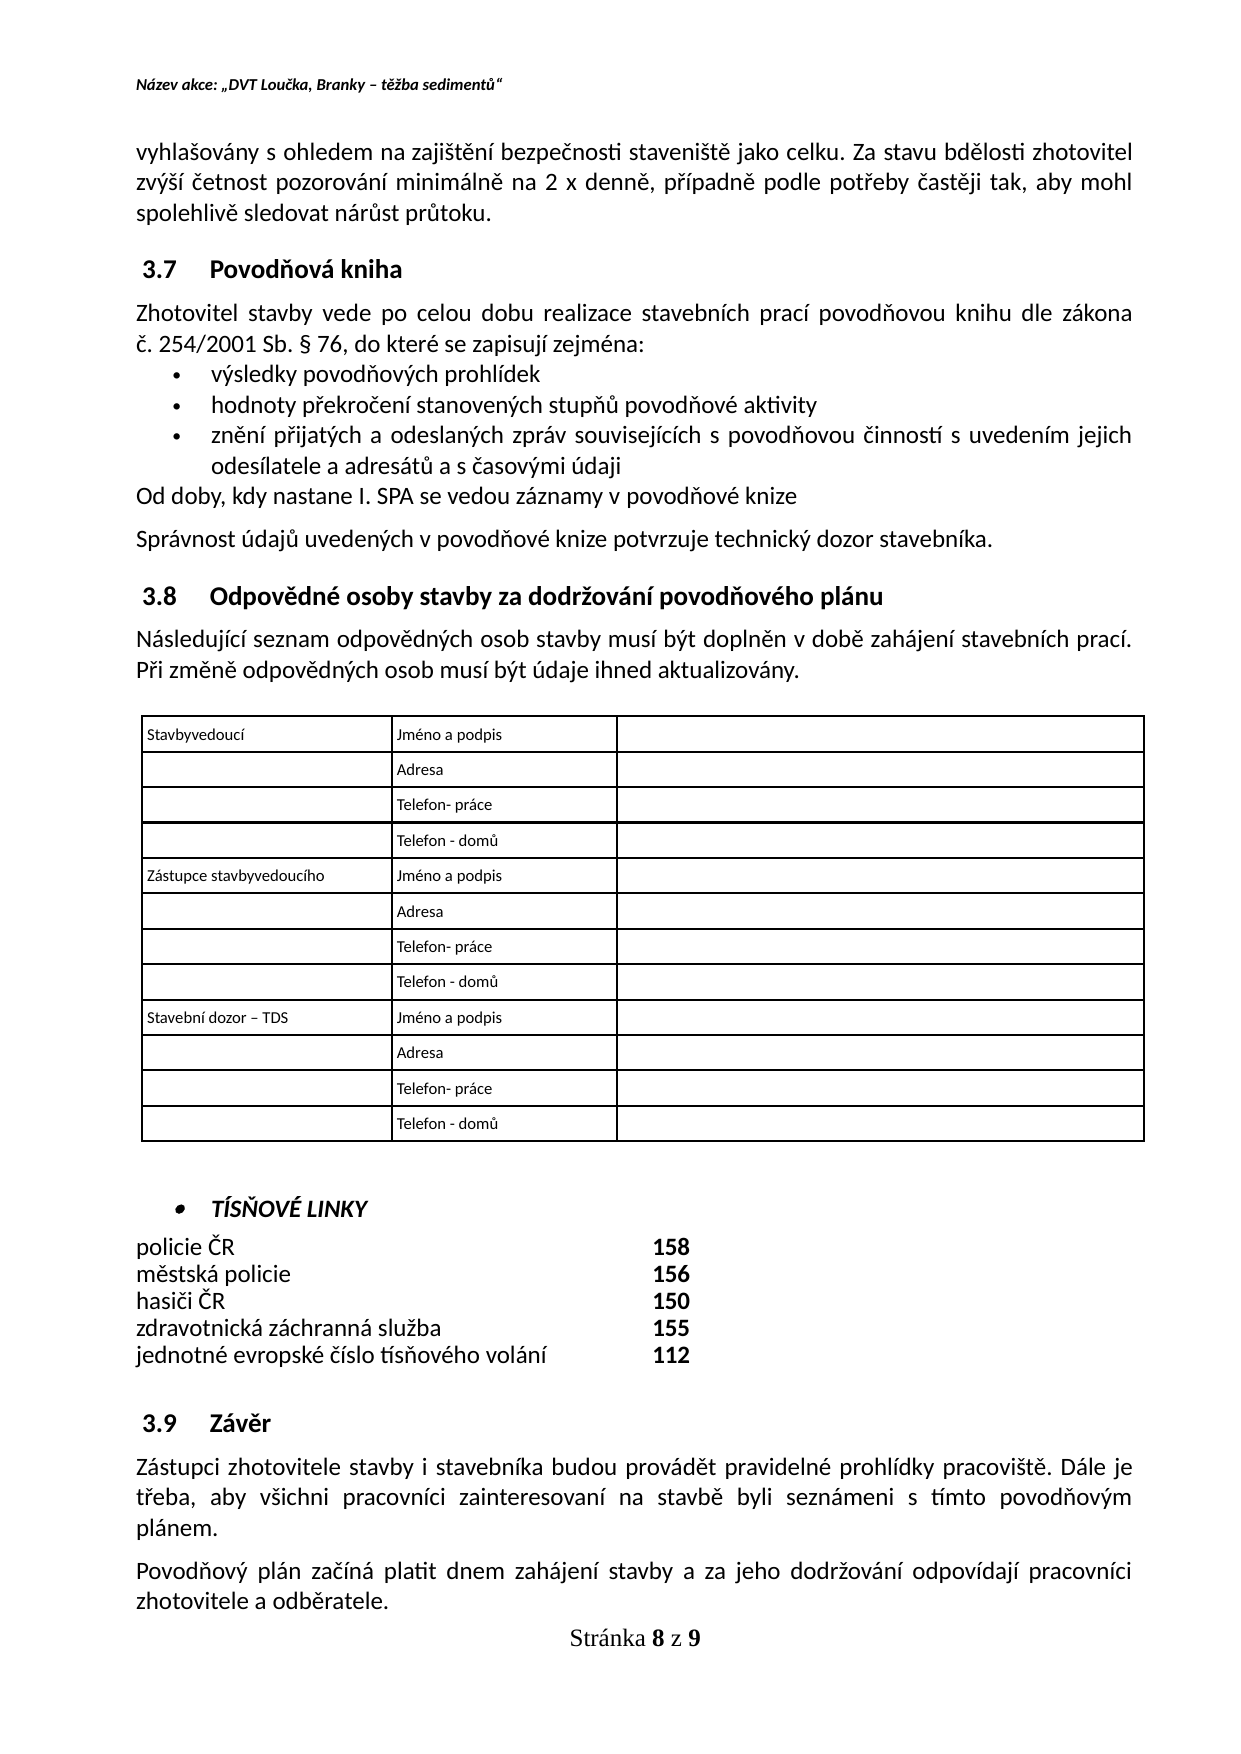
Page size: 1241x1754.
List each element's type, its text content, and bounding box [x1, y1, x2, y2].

table_cell Telefon - domů [393, 965, 616, 998]
table_cell [143, 788, 391, 821]
table_cell [143, 930, 391, 963]
text Zástupci zhotovitele stavby i stavebníka budou provádět pravidelné prohlídky pracoviště. Dále je třeba, aby všichni pracovníci zainteresovaní na stavbě byli seznámeni s tímto povodňovým plánem. [136, 1451, 1134, 1542]
table_cell [618, 930, 1143, 963]
table_cell Telefon - domů [393, 1107, 616, 1140]
table_cell [618, 753, 1143, 786]
list znění přijatých a odeslaných zpráv souvisejících s povodňovou činností s uvedením jejich odesílatele a adresátů a s časovými údaji [173, 419, 1134, 480]
table_cell Telefon- práce [393, 930, 616, 963]
table_header [618, 717, 1143, 751]
table_cell Zástupce stavbyvedoucího [143, 859, 391, 892]
table_cell Adresa [393, 753, 616, 786]
subtitle Odpovědné osoby stavby za dodržování povodňového plánu [136, 579, 1134, 612]
table_cell [618, 1036, 1143, 1069]
table_header Jméno a podpis [393, 717, 616, 751]
table_cell [143, 894, 391, 928]
list hodnoty překročení stanovených stupňů povodňové aktivity [173, 389, 1134, 419]
text Zhotovitel stavby vede po celou dobu realizace stavebních prací povodňovou knihu dle zákona č. 254/2001 Sb. § 76, do které se zapisují zejména: [136, 297, 1134, 358]
table_cell [143, 1036, 391, 1069]
text hasiči ČR 150 [136, 1289, 1134, 1314]
table_cell [618, 788, 1143, 821]
table_cell Jméno a podpis [393, 1001, 616, 1034]
table_cell Adresa [393, 894, 616, 928]
list výsledky povodňových prohlídek [173, 358, 1134, 389]
table_cell Telefon- práce [393, 1071, 616, 1105]
text zdravotnická záchranná služba 155 [136, 1317, 1134, 1342]
table_cell [618, 1107, 1143, 1140]
subtitle Závěr [136, 1406, 1134, 1439]
text Od doby, kdy nastane I. SPA se vedou záznamy v povodňové knize [136, 480, 1134, 511]
table_cell Stavební dozor – TDS [143, 1001, 391, 1034]
text Následující seznam odpovědných osob stavby musí být doplněn v době zahájení stavebních prací. Při změně odpovědných osob musí být údaje ihned aktualizovány. [136, 624, 1134, 685]
subtitle Povodňová kniha [136, 252, 1134, 285]
text jednotné evropské číslo tísňového volání 112 [136, 1344, 1134, 1369]
text Správnost údajů uvedených v povodňové knize potvrzuje technický dozor stavebníka. [136, 523, 1134, 554]
table_cell [143, 1071, 391, 1105]
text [136, 136, 1134, 227]
table_cell [143, 965, 391, 998]
table_cell [618, 1071, 1143, 1105]
list TÍSŇOVÉ LINKY [173, 1198, 1134, 1223]
text městská policie 156 [136, 1262, 1134, 1287]
table_cell [143, 753, 391, 786]
table_cell Telefon- práce [393, 788, 616, 821]
table_cell [143, 824, 391, 857]
table_cell Jméno a podpis [393, 859, 616, 892]
table_cell Adresa [393, 1036, 616, 1069]
table_cell [618, 824, 1143, 857]
table_cell [618, 894, 1143, 928]
table_cell [143, 1107, 391, 1140]
table_cell [618, 1001, 1143, 1034]
text Povodňový plán začíná platit dnem zahájení stavby a za jeho dodržování odpovídají pracovníci zhotovitele a odběratele. [136, 1555, 1134, 1616]
table_cell Telefon - domů [393, 824, 616, 857]
text policie ČR 158 [136, 1235, 1134, 1260]
table_header Stavbyvedoucí [143, 717, 391, 751]
table_cell [618, 859, 1143, 892]
table_cell [618, 965, 1143, 998]
